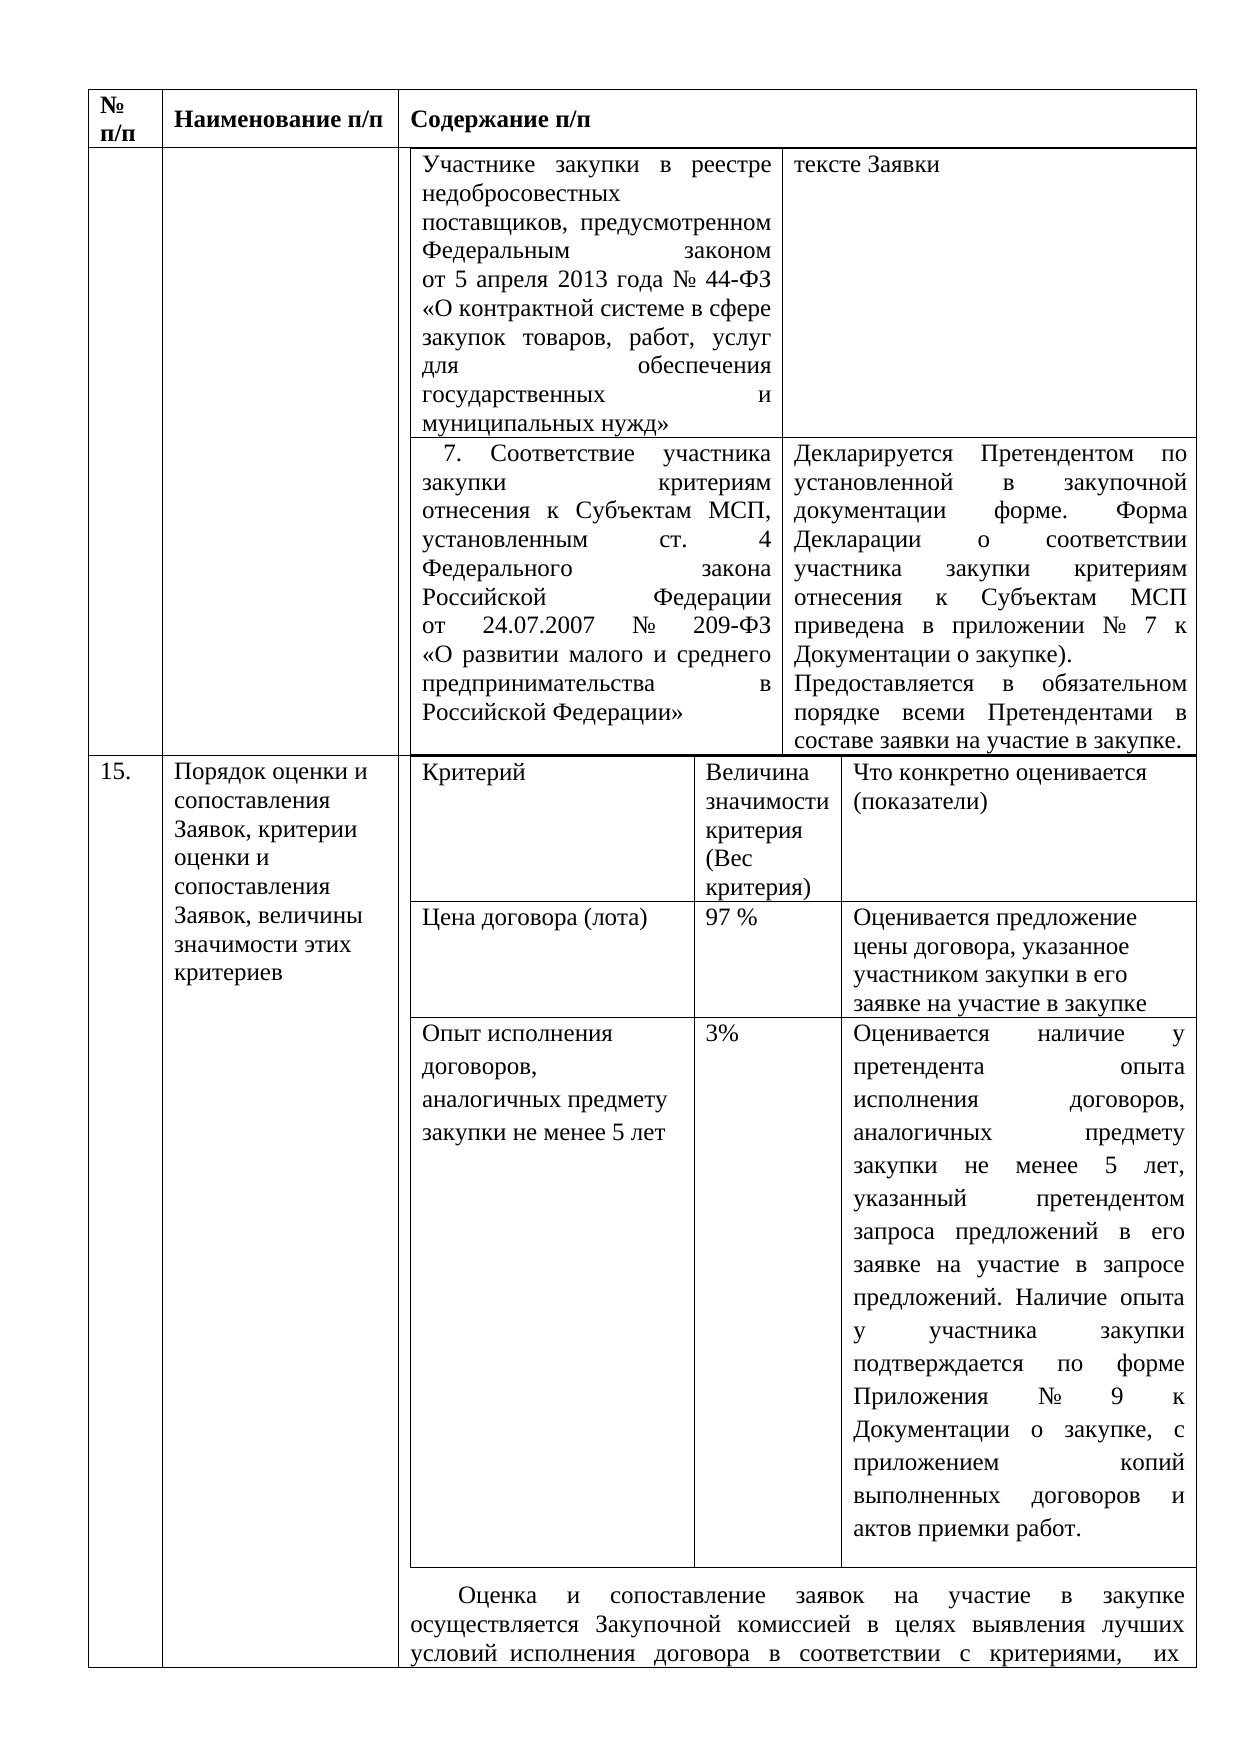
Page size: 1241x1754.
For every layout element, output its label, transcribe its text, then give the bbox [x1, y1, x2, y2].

table_header Наименование п/п [163, 90, 398, 147]
table_cell [89, 148, 162, 755]
table_header Содержание п/п [399, 90, 1196, 147]
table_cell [163, 148, 398, 755]
table_header № п/п [89, 90, 162, 147]
table_cell Общие требования: [783, 149, 1196, 437]
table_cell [163, 756, 398, 1667]
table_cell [399, 756, 1196, 1667]
table_cell Общие требования: [411, 149, 782, 437]
table_cell [89, 756, 162, 1667]
table_cell Общие требования: [411, 438, 782, 754]
table_cell Общие требования: [783, 438, 1196, 754]
